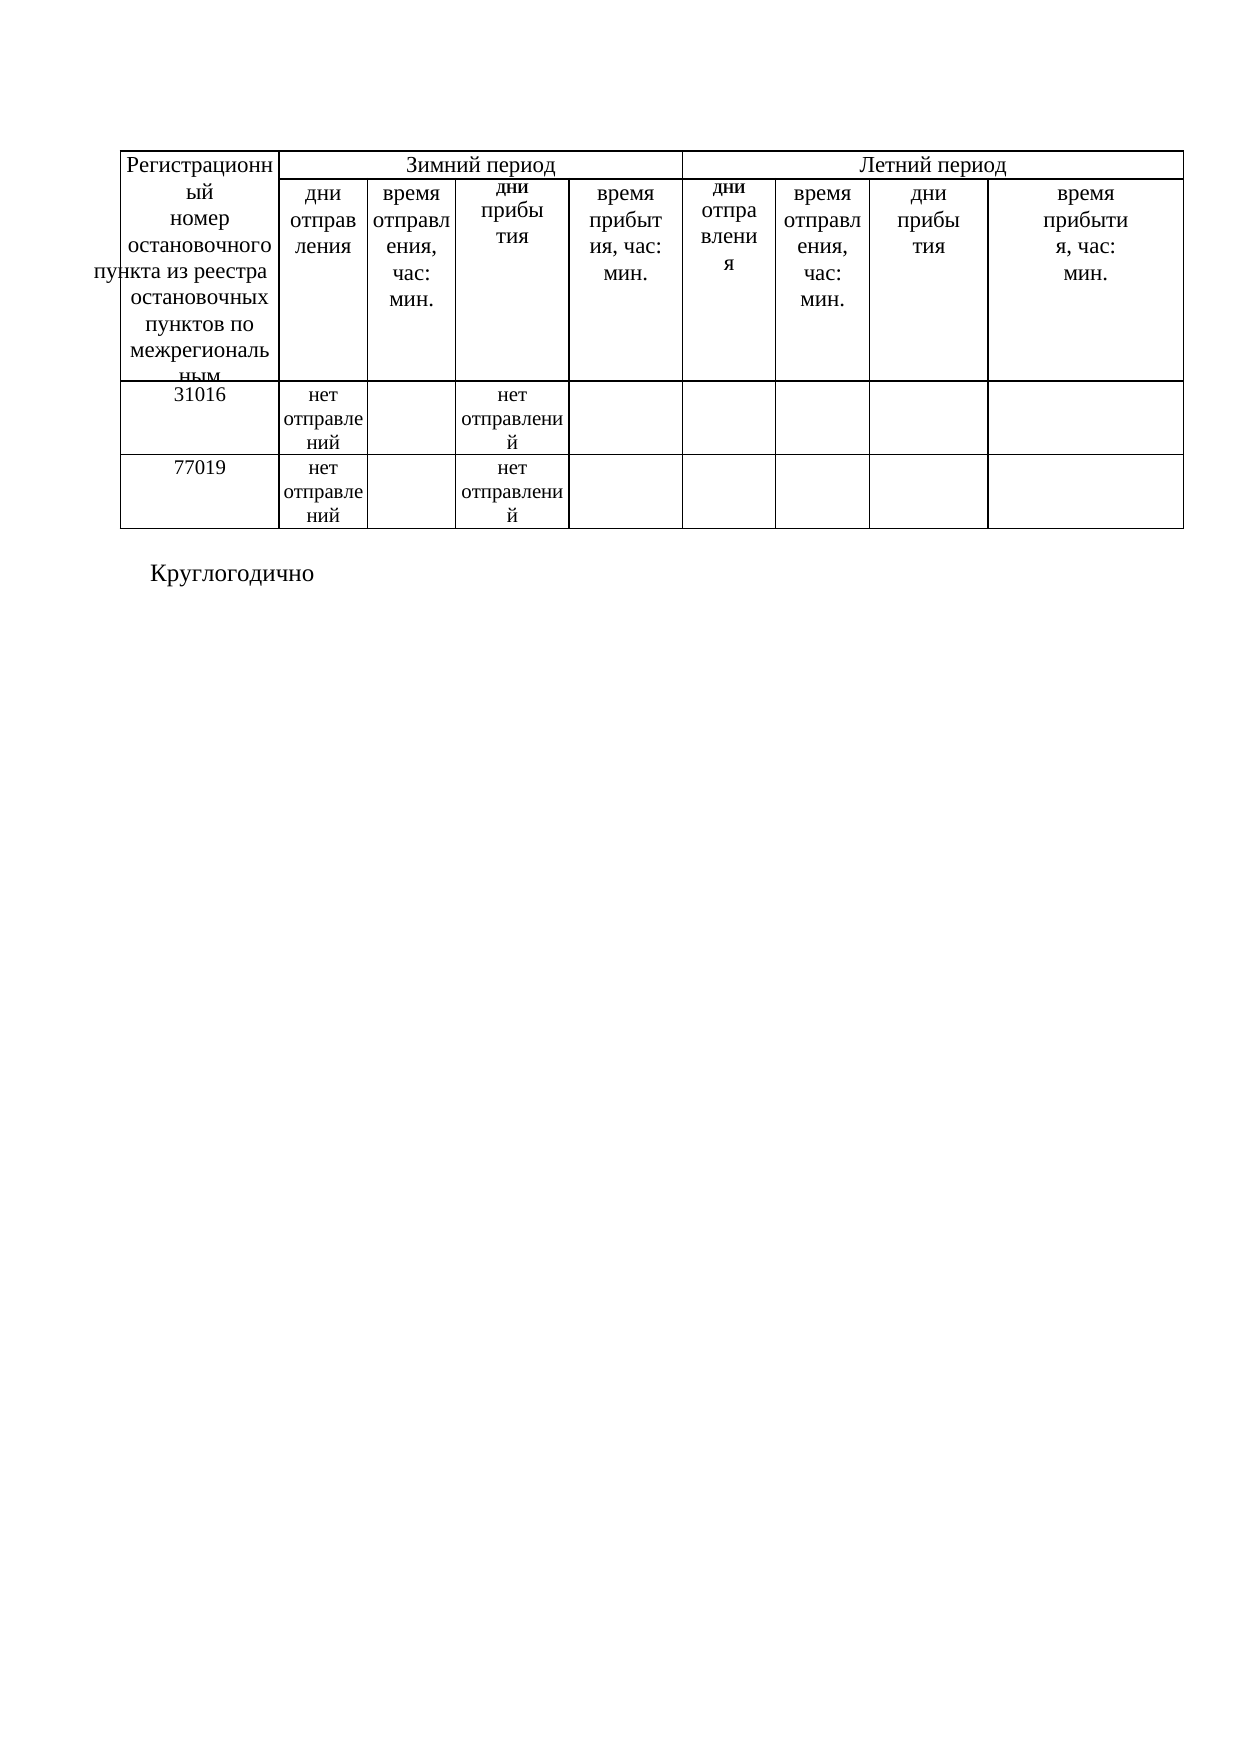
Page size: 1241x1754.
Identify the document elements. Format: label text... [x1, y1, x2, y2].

table_cell дни прибы тия [870, 180, 987, 380]
table_cell нет отправлений [280, 382, 367, 454]
table_cell [683, 382, 775, 454]
table_header Летний период [683, 152, 1183, 178]
table_cell [683, 455, 775, 527]
table_cell нет отправлений [456, 382, 568, 454]
table_cell [368, 382, 455, 454]
table_cell ДНИ прибы тия [456, 180, 568, 380]
table_cell время отправл ения, час: мин. [776, 180, 869, 380]
table_cell [989, 382, 1183, 454]
table_cell дни отправ ления [280, 180, 367, 380]
text Круглогодично [150, 558, 1090, 587]
table_cell [870, 382, 987, 454]
table_cell 31016 [121, 382, 278, 454]
table_cell [368, 455, 455, 527]
table_cell нет отправлений [280, 455, 367, 527]
table_cell время отправл ения, час: мин. [368, 180, 455, 380]
table_cell [570, 455, 682, 527]
table_cell [870, 455, 987, 527]
table_cell 77019 [121, 455, 278, 527]
table_cell время прибыт ия, час: мин. [570, 180, 682, 380]
table_cell [776, 382, 869, 454]
table_cell время прибыти я, час: мин. [989, 180, 1183, 380]
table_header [121, 152, 278, 380]
table_cell [989, 455, 1183, 527]
table_header Зимний период [280, 152, 682, 178]
table_cell ДНИ отпра влени я [683, 180, 775, 380]
table_cell [570, 382, 682, 454]
table_cell [776, 455, 869, 527]
table_cell нет отправлений [456, 455, 568, 527]
